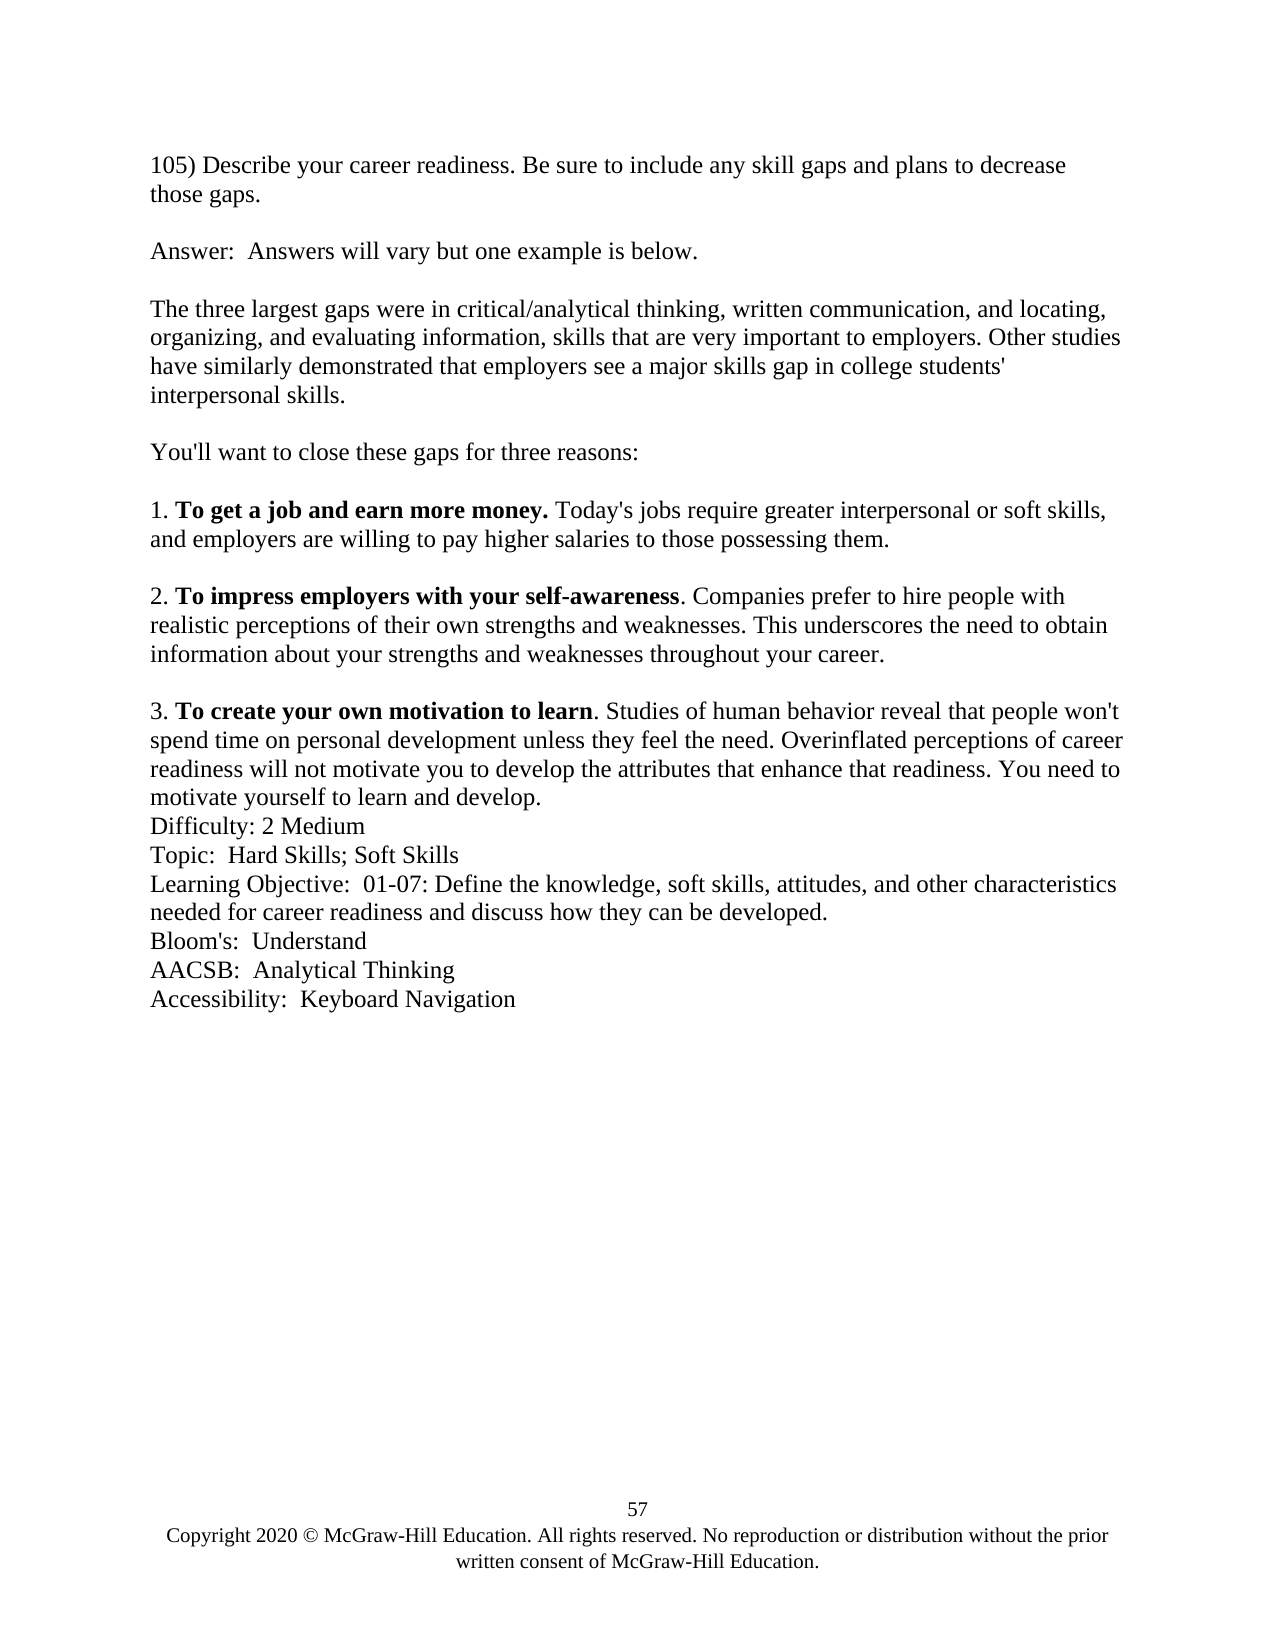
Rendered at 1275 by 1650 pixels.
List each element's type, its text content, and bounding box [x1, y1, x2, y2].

text 105) Describe your career readiness. Be sure to include any skill gaps and plans to decrease those gaps. [150, 150, 1125, 207]
text Accessibility: Keyboard Navigation [150, 984, 1125, 1012]
text 3. To create your own motivation to learn. Studies of human behavior reveal that people won't spend time on personal development unless they feel the need. Overinflated perceptions of career readiness will not motivate you to develop the attributes that enhance that readiness. You need to motivate yourself to learn and develop. [150, 696, 1125, 811]
text Learning Objective: 01-07: Define the knowledge, soft skills, attitudes, and other characteristics needed for career readiness and discuss how they can be developed. [150, 869, 1125, 926]
text Bloom's: Understand [150, 926, 1125, 955]
text Answer: Answers will vary but one example is below. [150, 236, 1125, 265]
text You'll want to close these gaps for three reasons: [150, 437, 1125, 466]
text Difficulty: 2 Medium [150, 811, 1125, 840]
text AACSB: Analytical Thinking [150, 955, 1125, 984]
text 2. To impress employers with your self-awareness. Companies prefer to hire people with realistic perceptions of their own strengths and weaknesses. This underscores the need to obtain information about your strengths and weaknesses throughout your career. [150, 581, 1125, 667]
text 1. To get a job and earn more money. Today's jobs require greater interpersonal or soft skills, and employers are willing to pay higher salaries to those possessing them. [150, 495, 1125, 552]
text The three largest gaps were in critical/analytical thinking, written communication, and locating, organizing, and evaluating information, skills that are very important to employers. Other studies have similarly demonstrated that employers see a major skills gap in college students' interpersonal skills. [150, 294, 1125, 409]
text Topic: Hard Skills; Soft Skills [150, 840, 1125, 869]
